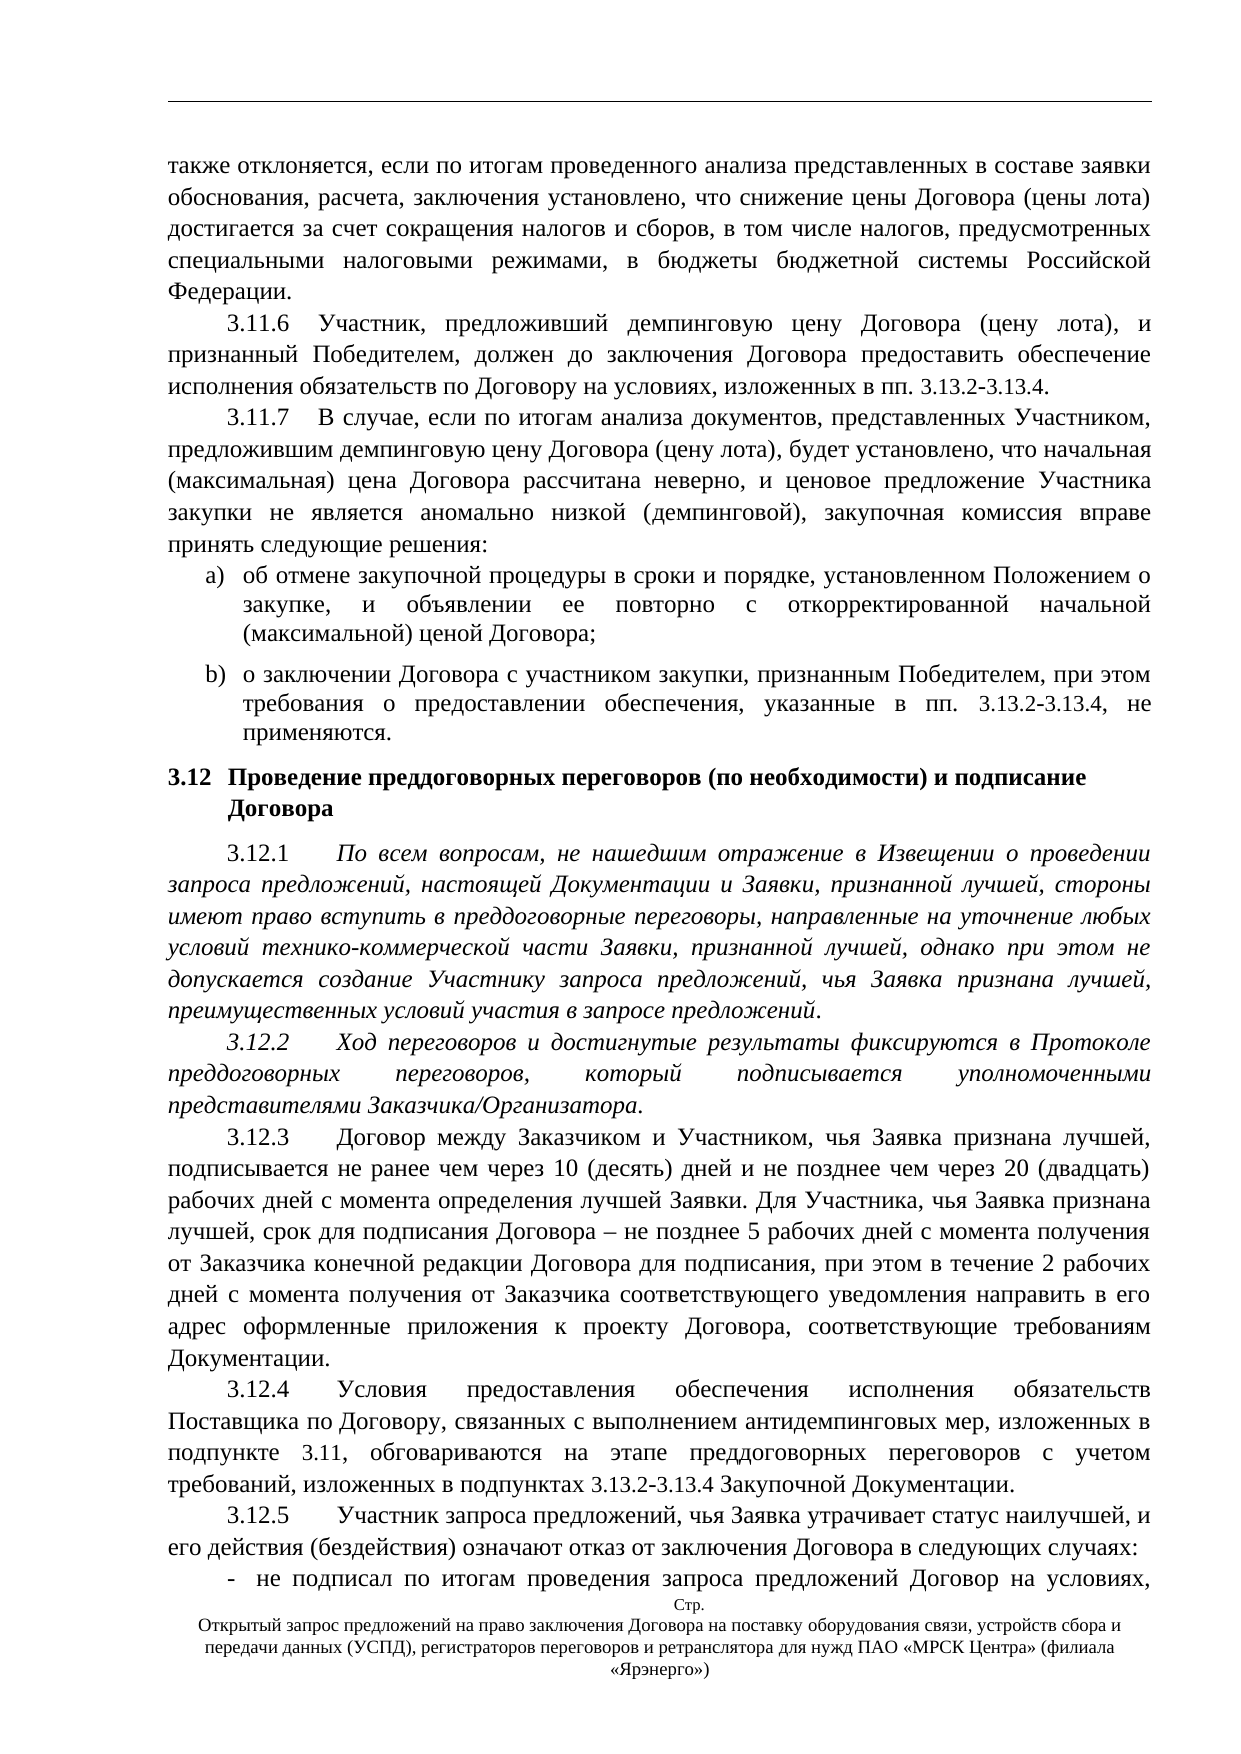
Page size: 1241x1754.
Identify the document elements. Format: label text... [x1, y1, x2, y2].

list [168, 150, 1152, 305]
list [227, 1563, 1152, 1592]
list По всем вопросам, не нашедшим отражение в Извещении о проведении запроса предложений, настоящей Документации и Заявки, признанной лучшей, стороны имеют право вступить в преддоговорные переговоры, направленные на уточнение любых условий технико-коммерческой части Заявки, признанной лучшей, однако при этом не допускается создание Участнику запроса предложений, чья Заявка признана лучшей, преимущественных условий участия в запросе предложений. [168, 838, 1152, 1024]
list Участник запроса предложений, чья Заявка утрачивает статус наилучшей, и его действия (бездействия) означают отказ от заключения Договора в следующих случаях: [168, 1500, 1152, 1561]
list Договор между Заказчиком и Участником, чья Заявка признана лучшей, подписывается не ранее чем через 10 (десять) дней и не позднее чем через 20 (двадцать) рабочих дней с момента определения лучшей Заявки. Для Участника, чья Заявка признана лучшей, срок для подписания Договора – не позднее 5 рабочих дней с момента получения от Заказчика конечной редакции Договора для подписания, при этом в течение 2 рабочих дней с момента получения от Заказчика соответствующего уведомления направить в его адрес оформленные приложения к проекту Договора, соответствующие требованиям Документации. [168, 1122, 1152, 1371]
list В случае, если по итогам анализа документов, представленных Участником, предложившим демпинговую цену Договора (цену лота), будет установлено, что начальная (максимальная) цена Договора рассчитана неверно, и ценовое предложение Участника закупки не является аномально низкой (демпинговой), закупочная комиссия вправе принять следующие решения: [168, 402, 1152, 557]
list Ход переговоров и достигнутые результаты фиксируются в Протоколе преддоговорных переговоров, который подписывается уполномоченными представителями Заказчика/Организатора. [168, 1027, 1152, 1119]
list о заключении Договора с участником закупки, признанным Победителем, при этом требования о предоставлении обеспечения, указанные в пп. 3.13.2-3.13.4, не применяются. [205, 659, 1152, 745]
list об отмене закупочной процедуры в сроки и порядке, установленном Положением о закупке, и объявлении ее повторно с откорректированной начальной (максимальной) ценой Договора; [205, 560, 1152, 647]
list Участник, предложивший демпинговую цену Договора (цену лота), и признанный Победителем, должен до заключения Договора предоставить обеспечение исполнения обязательств по Договору на условиях, изложенных в пп. 3.13.2-3.13.4. [168, 308, 1152, 400]
subtitle Проведение преддоговорных переговоров (по необходимости) и подписание Договора [168, 762, 1152, 822]
list Условия предоставления обеспечения исполнения обязательств Поставщика по Договору, связанных с выполнением антидемпинговых мер, изложенных в подпункте 3.11, обговариваются на этапе преддоговорных переговоров с учетом требований, изложенных в подпунктах 3.13.2-3.13.4 Закупочной Документации. [168, 1374, 1152, 1498]
